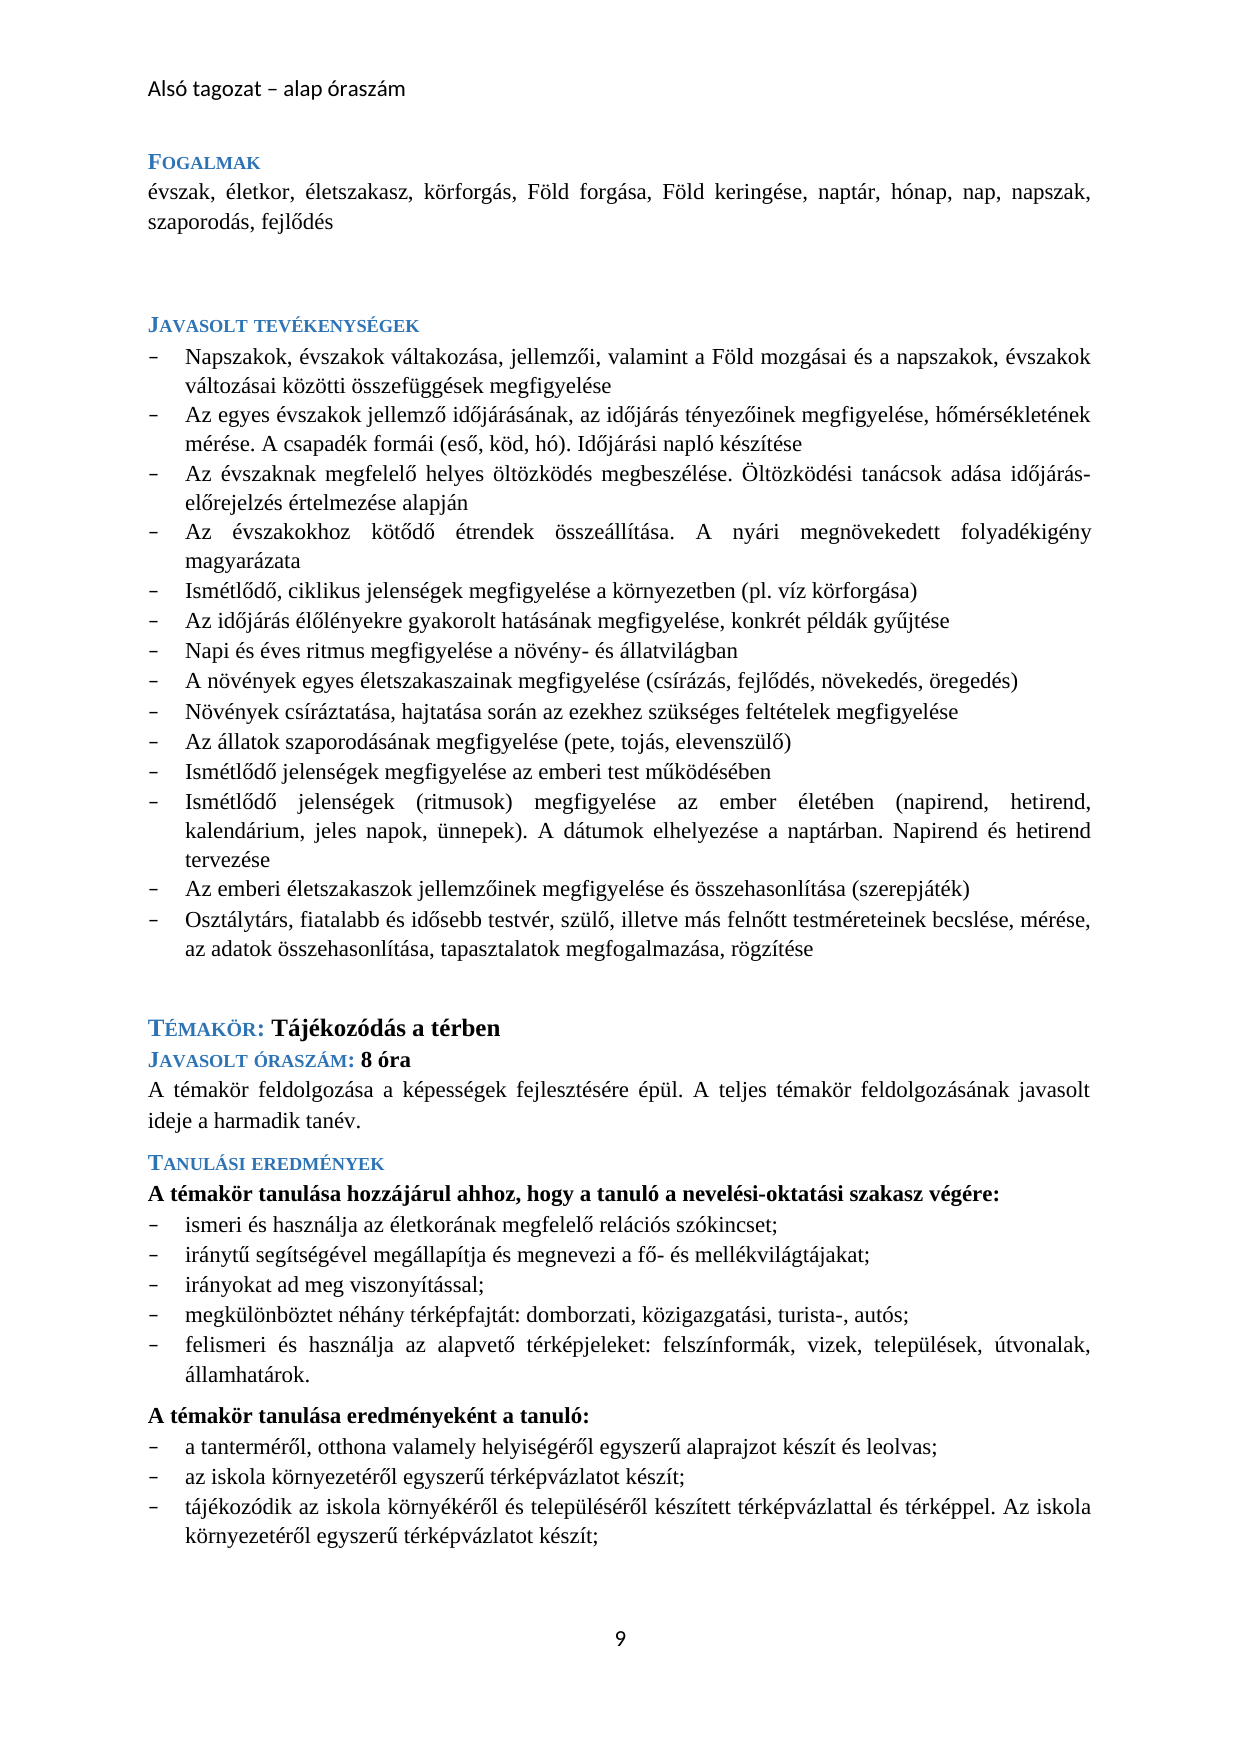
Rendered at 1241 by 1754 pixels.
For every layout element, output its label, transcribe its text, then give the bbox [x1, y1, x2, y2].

list ismeri és használja az életkorának megfelelő relációs szókincset; [148, 1210, 1092, 1238]
text A témakör feldolgozása a képességek fejlesztésére épül. A teljes témakör feldolgozásának javasolt ideje a harmadik tanév. [148, 1076, 1092, 1133]
list Az emberi életszakaszok jellemzőinek megfigyelése és összehasonlítása (szerepjáték) [148, 874, 1092, 902]
list Ismétlődő, ciklikus jelenségek megfigyelése a környezetben (pl. víz körforgása) [148, 576, 1092, 604]
text Témakör: Tájékozódás a térben [148, 1013, 1092, 1042]
list Ismétlődő jelenségek megfigyelése az emberi test működésében [148, 757, 1092, 785]
text A témakör tanulása eredményeként a tanuló: [148, 1402, 1092, 1428]
text Tanulási eredmények [148, 1149, 1092, 1176]
text évszak, életkor, életszakasz, körforgás, Föld forgása, Föld keringése, naptár, hónap, nap, napszak, szaporodás, fejlődés [148, 178, 1092, 234]
list Osztálytárs, fiatalabb és idősebb testvér, szülő, illetve más felnőtt testméreteinek becslése, mérése, az adatok összehasonlítása, tapasztalatok megfogalmazása, rögzítése [148, 905, 1092, 961]
list Ismétlődő jelenségek (ritmusok) megfigyelése az ember életében (napirend, hetirend, kalendárium, jeles napok, ünnepek). A dátumok elhelyezése a naptárban. Napirend és hetirend tervezése [148, 787, 1092, 872]
list felismeri és használja az alapvető térképjeleket: felszínformák, vizek, települések, útvonalak, államhatárok. [148, 1331, 1092, 1387]
list iránytű segítségével megállapítja és megnevezi a fő- és mellékvilágtájakat; [148, 1240, 1092, 1268]
list Az évszakokhoz kötődő étrendek összeállítása. A nyári megnövekedett folyadékigény magyarázata [148, 517, 1092, 574]
list Az évszaknak megfelelő helyes öltözködés megbeszélése. Öltözködési tanácsok adása időjárás-előrejelzés értelmezése alapján [148, 459, 1092, 515]
list Napszakok, évszakok váltakozása, jellemzői, valamint a Föld mozgásai és a napszakok, évszakok változásai közötti összefüggések megfigyelése [148, 342, 1092, 398]
text Javasolt tevékenységek [148, 311, 1092, 338]
list tájékozódik az iskola környékéről és településéről készített térképvázlattal és térképpel. Az iskola környezetéről egyszerű térképvázlatot készít; [148, 1492, 1092, 1549]
list Az időjárás élőlényekre gyakorolt hatásának megfigyelése, konkrét példák gyűjtése [148, 606, 1092, 634]
list irányokat ad meg viszonyítással; [148, 1270, 1092, 1298]
list A növények egyes életszakaszainak megfigyelése (csírázás, fejlődés, növekedés, öregedés) [148, 667, 1092, 695]
list Az állatok szaporodásának megfigyelése (pete, tojás, elevenszülő) [148, 727, 1092, 755]
text Javasolt óraszám: 8 óra [148, 1046, 1092, 1073]
list a tanterméről, otthona valamely helyiségéről egyszerű alaprajzot készít és leolvas; [148, 1432, 1092, 1460]
text Fogalmak [148, 148, 1092, 174]
list Az egyes évszakok jellemző időjárásának, az időjárás tényezőinek megfigyelése, hőmérsékletének mérése. A csapadék formái (eső, köd, hó). Időjárási napló készítése [148, 400, 1092, 457]
list megkülönböztet néhány térképfajtát: domborzati, közigazgatási, turista-, autós; [148, 1300, 1092, 1328]
list az iskola környezetéről egyszerű térképvázlatot készít; [148, 1462, 1092, 1490]
list Napi és éves ritmus megfigyelése a növény- és állatvilágban [148, 636, 1092, 664]
text A témakör tanulása hozzájárul ahhoz, hogy a tanuló a nevelési-oktatási szakasz végére: [148, 1179, 1092, 1206]
list Növények csíráztatása, hajtatása során az ezekhez szükséges feltételek megfigyelése [148, 697, 1092, 725]
